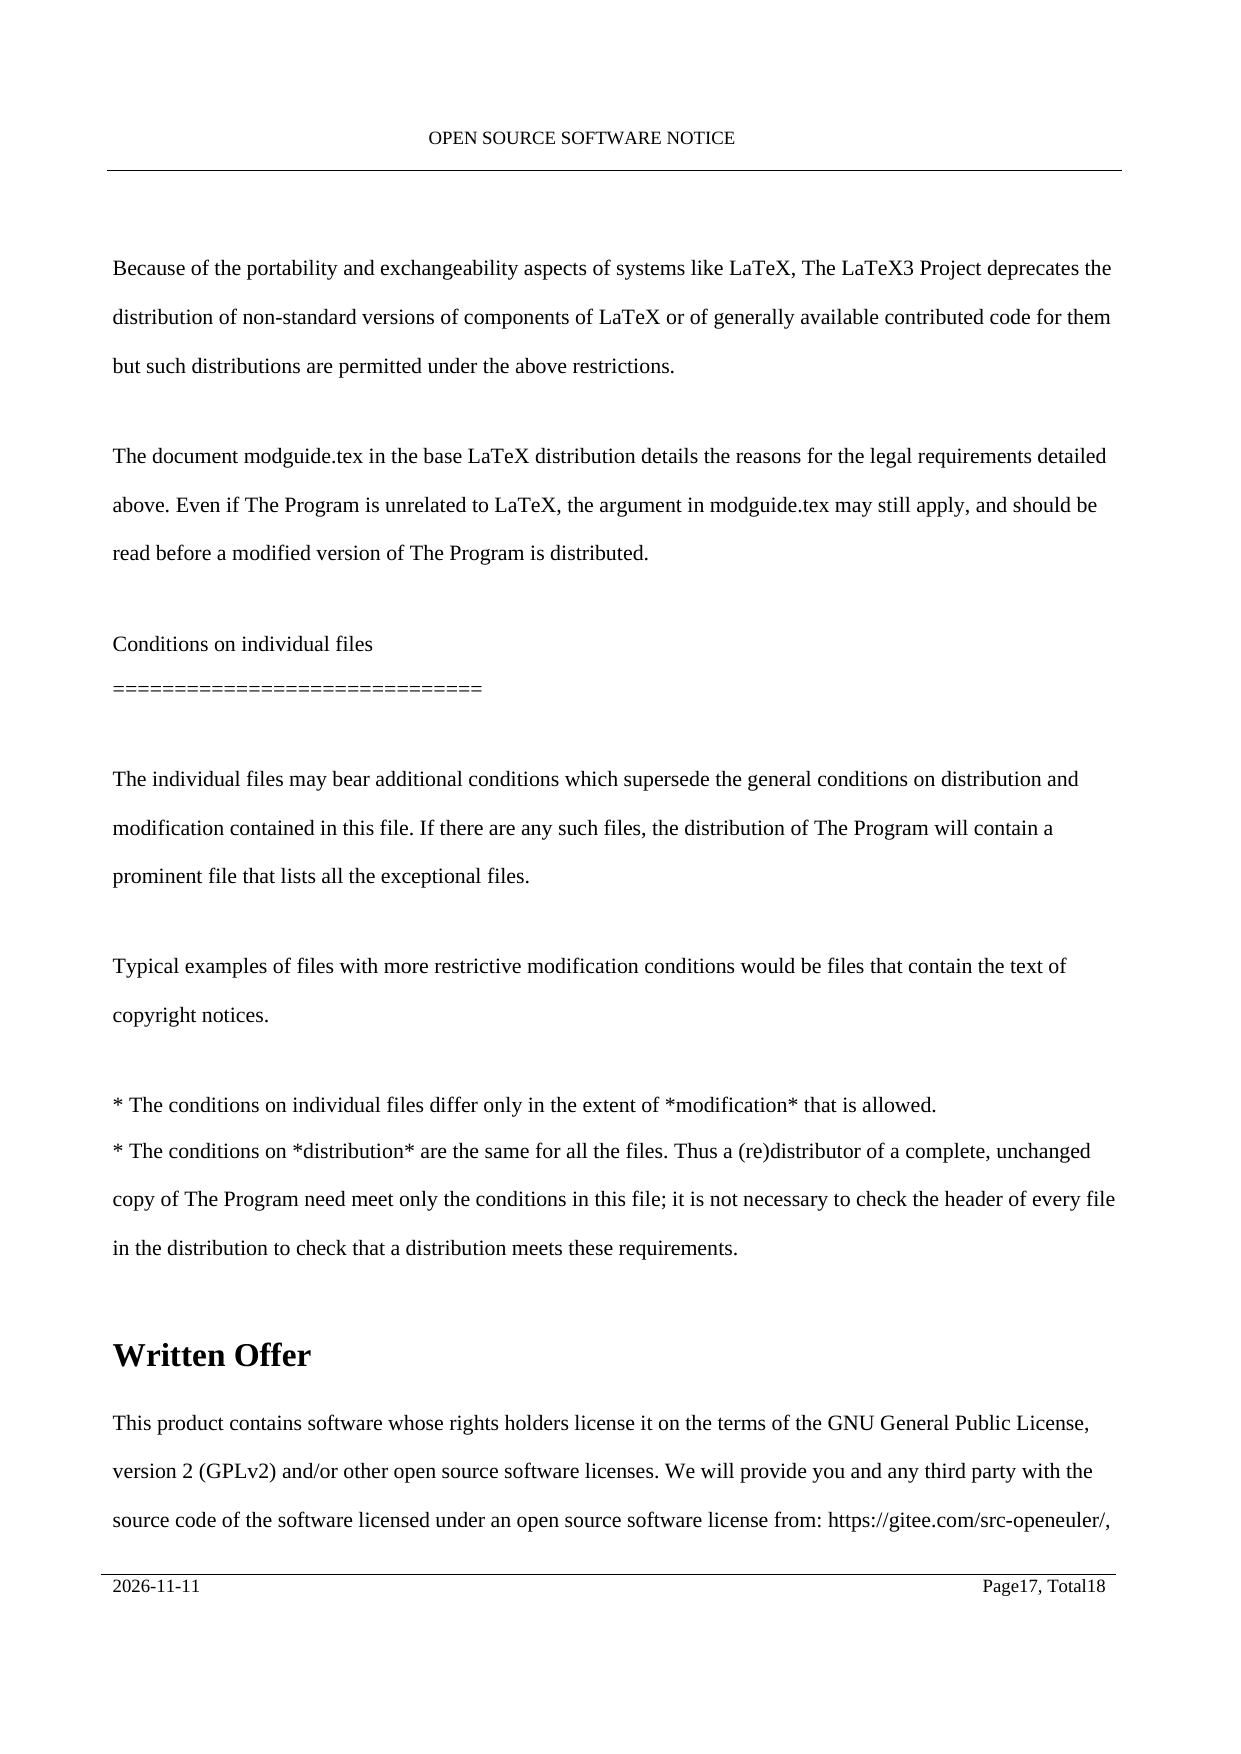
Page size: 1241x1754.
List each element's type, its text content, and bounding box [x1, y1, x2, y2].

text The document modguide.tex in the base LaTeX distribution details the reasons for the legal requirements detailed above. Even if The Program is unrelated to LaTeX, the argument in modguide.tex may still apply, and should be read before a modified version of The Program is distributed. [112, 439, 1128, 569]
text Written Offer [112, 1322, 1128, 1387]
text * The conditions on individual files differ only in the extent of *modification* that is allowed. [112, 1089, 1128, 1121]
text Conditions on individual files [112, 627, 1128, 659]
text Typical examples of files with more restrictive modification conditions would be files that contain the text of copyright notices. [112, 950, 1128, 1031]
text Because of the portability and exchangeability aspects of systems like LaTeX, The LaTeX3 Project deprecates the distribution of non-standard versions of components of LaTeX or of generally available contributed code for them but such distributions are permitted under the above restrictions. [112, 251, 1128, 381]
text * The conditions on *distribution* are the same for all the files. Thus a (re)distributor of a complete, unchanged copy of The Program need meet only the conditions in this file; it is not necessary to check the header of every file in the distribution to check that a distribution meets these requirements. [112, 1134, 1128, 1264]
text The individual files may bear additional conditions which supersede the general conditions on distribution and modification contained in this file. If there are any such files, the distribution of The Program will contain a prominent file that lists all the exceptional files. [112, 762, 1128, 892]
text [112, 1406, 1128, 1536]
text ============================== [112, 672, 1128, 704]
